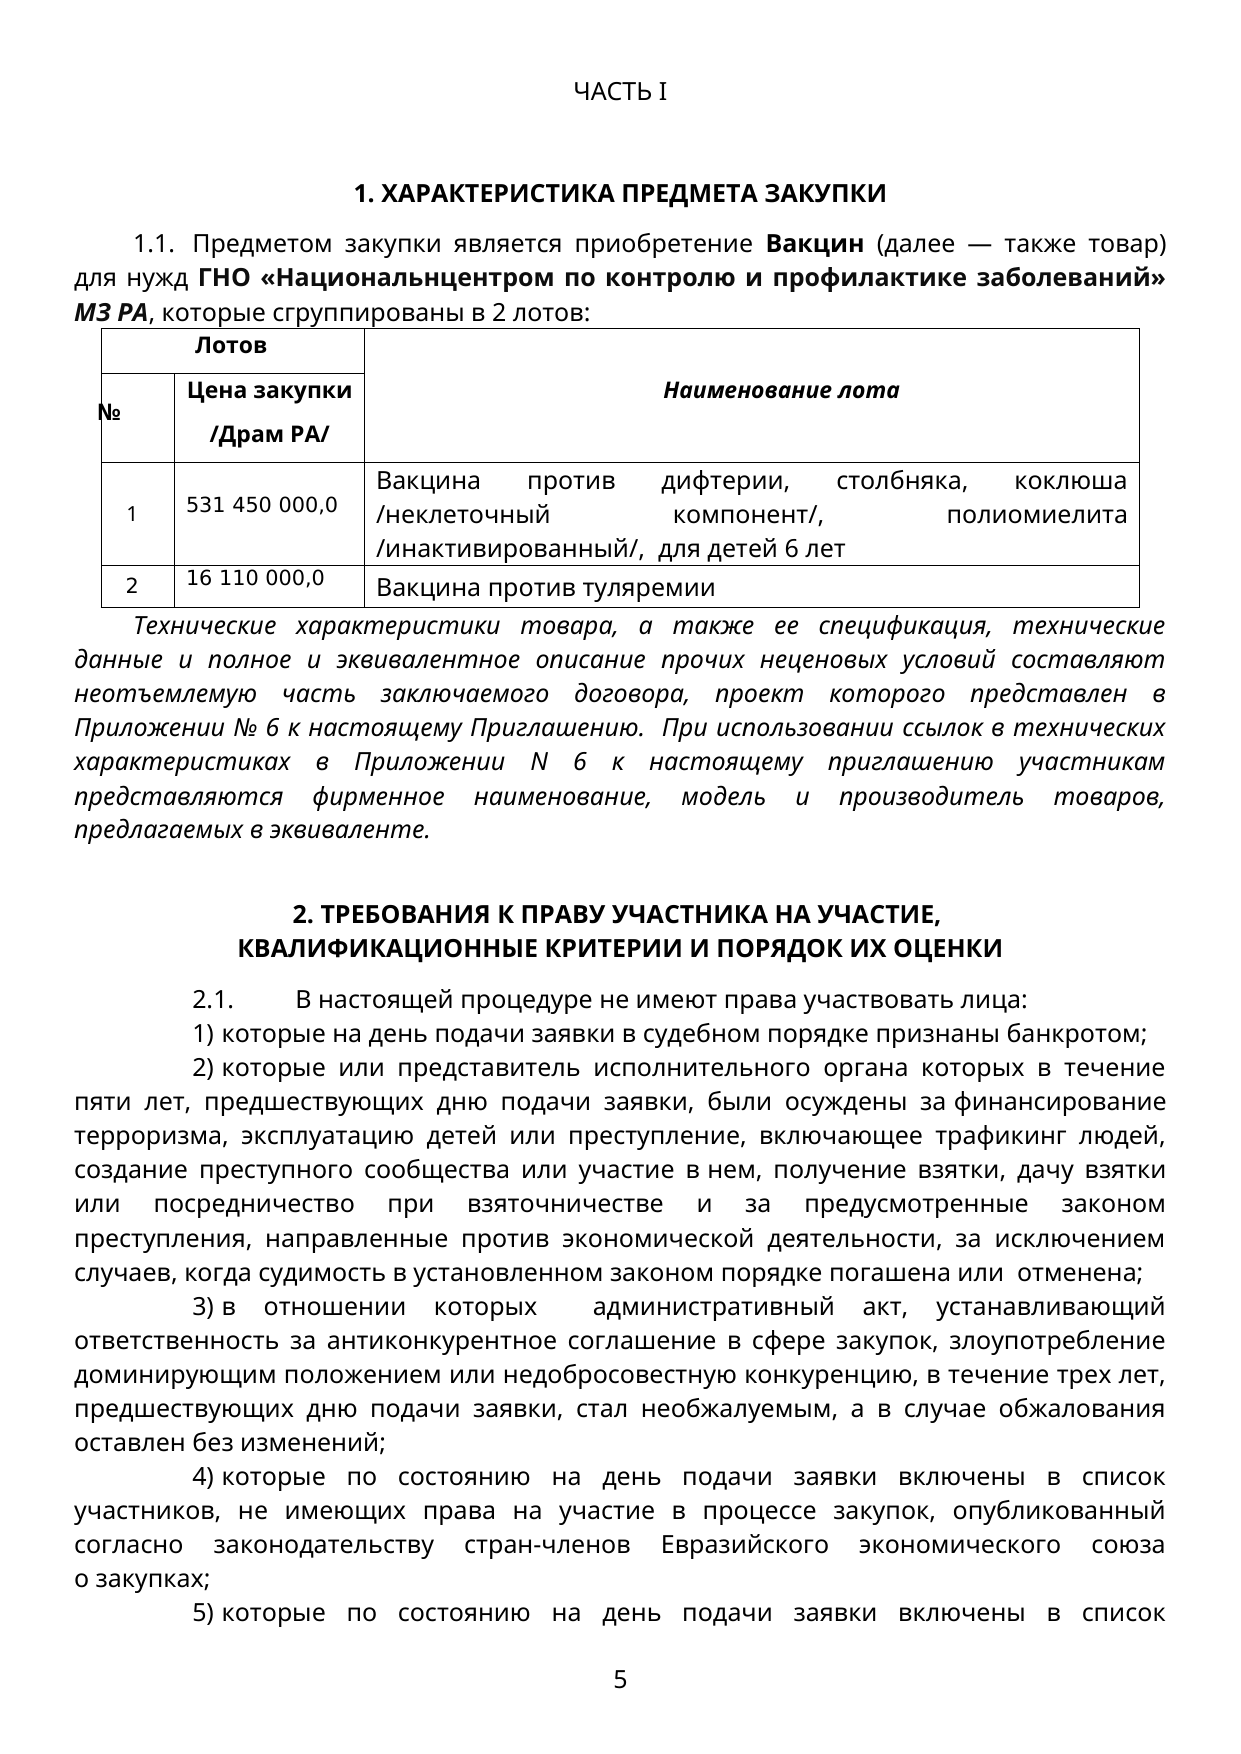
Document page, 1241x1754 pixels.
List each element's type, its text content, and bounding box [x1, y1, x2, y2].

text 2. ТРЕБОВАНИЯ К ПРАВУ УЧАСТНИКА НА УЧАСТИЕ, КВАЛИФИКАЦИОННЫЕ КРИТЕРИИ И ПОРЯДОК ИХ ОЦЕНКИ [74, 897, 1167, 965]
text 1) которые на день подачи заявки в судебном порядке признаны банкротом; [74, 1016, 1167, 1050]
text 3) в отношении которых административный акт, устанавливающий ответственность за антиконкурентное соглашение в сфере закупок, злоупотребление доминирующим положением или недобросовестную конкуренцию, в течение трех лет, предшествующих дню подачи заявки, стал необжалуемым, а в случае обжалования оставлен без изменений; [74, 1288, 1167, 1459]
subtitle Технические характеристики товара, а также ее спецификация, технические данные и полное и эквивалентное описание прочих неценовых условий составляют неотъемлемую часть заключаемого договора, проект которого представлен в Приложении № 6 к настоящему Приглашению. При использовании ссылок в технических характеристиках в Приложении N 6 к настоящему приглашению участникам представляются фирменное наименование, модель и производитель товаров, предлагаемых в эквиваленте. [74, 608, 1167, 846]
text 2) которые или представитель исполнительного органа которых в течение пяти лет, предшествующих дню подачи заявки, были осуждены за финансирование терроризма, эксплуатацию детей или преступление, включающее трафикинг людей, создание преступного сообщества или участие в нем, получение взятки, дачу взятки или посредничество при взяточничестве и за предусмотренные законом преступления, направленные против экономической деятельности, за исключением случаев, когда судимость в установленном законом порядке погашена или отменена; [74, 1050, 1167, 1288]
text ЧАСТЬ I [74, 74, 1167, 108]
text 4) которые по состоянию на день подачи заявки включены в список участников, не имеющих права на участие в процессе закупок, опубликованный согласно законодательству стран-членов Евразийского экономического союза о закупках; [74, 1459, 1167, 1595]
table_cell 2 [102, 566, 174, 607]
subtitle 1.1. Предметом закупки является приобретение Вакцин (далее — также товар) для нужд ГНО «Национальнцентром по контролю и профилактике заболеваний» МЗ РА, которые сгруппированы в 2 лотов: [74, 226, 1167, 328]
table_cell Вакцина против дифтерии, столбняка, коклюша /неклеточный компонент/, полиомиелита /инактивированный/, для детей 6 лет [365, 463, 1139, 565]
text 2.1. В настоящей процедуре не имеют права участвовать лица: [74, 982, 1167, 1016]
table_cell Цена закупки /Драм РА/ [175, 374, 364, 462]
table_header Наименование лота [365, 329, 1139, 462]
table_cell № [102, 374, 174, 462]
text 1. ХАРАКТЕРИСТИКА ПРЕДМЕТА ЗАКУПКИ [74, 175, 1167, 209]
table_header Лотов [102, 329, 364, 373]
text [74, 1595, 1167, 1629]
table_cell 16 110 000,0 [175, 566, 364, 607]
table_cell 531 450 000,0 [175, 463, 364, 565]
table_cell Вакцина против туляремии [365, 566, 1139, 607]
table_cell 1 [102, 463, 174, 565]
